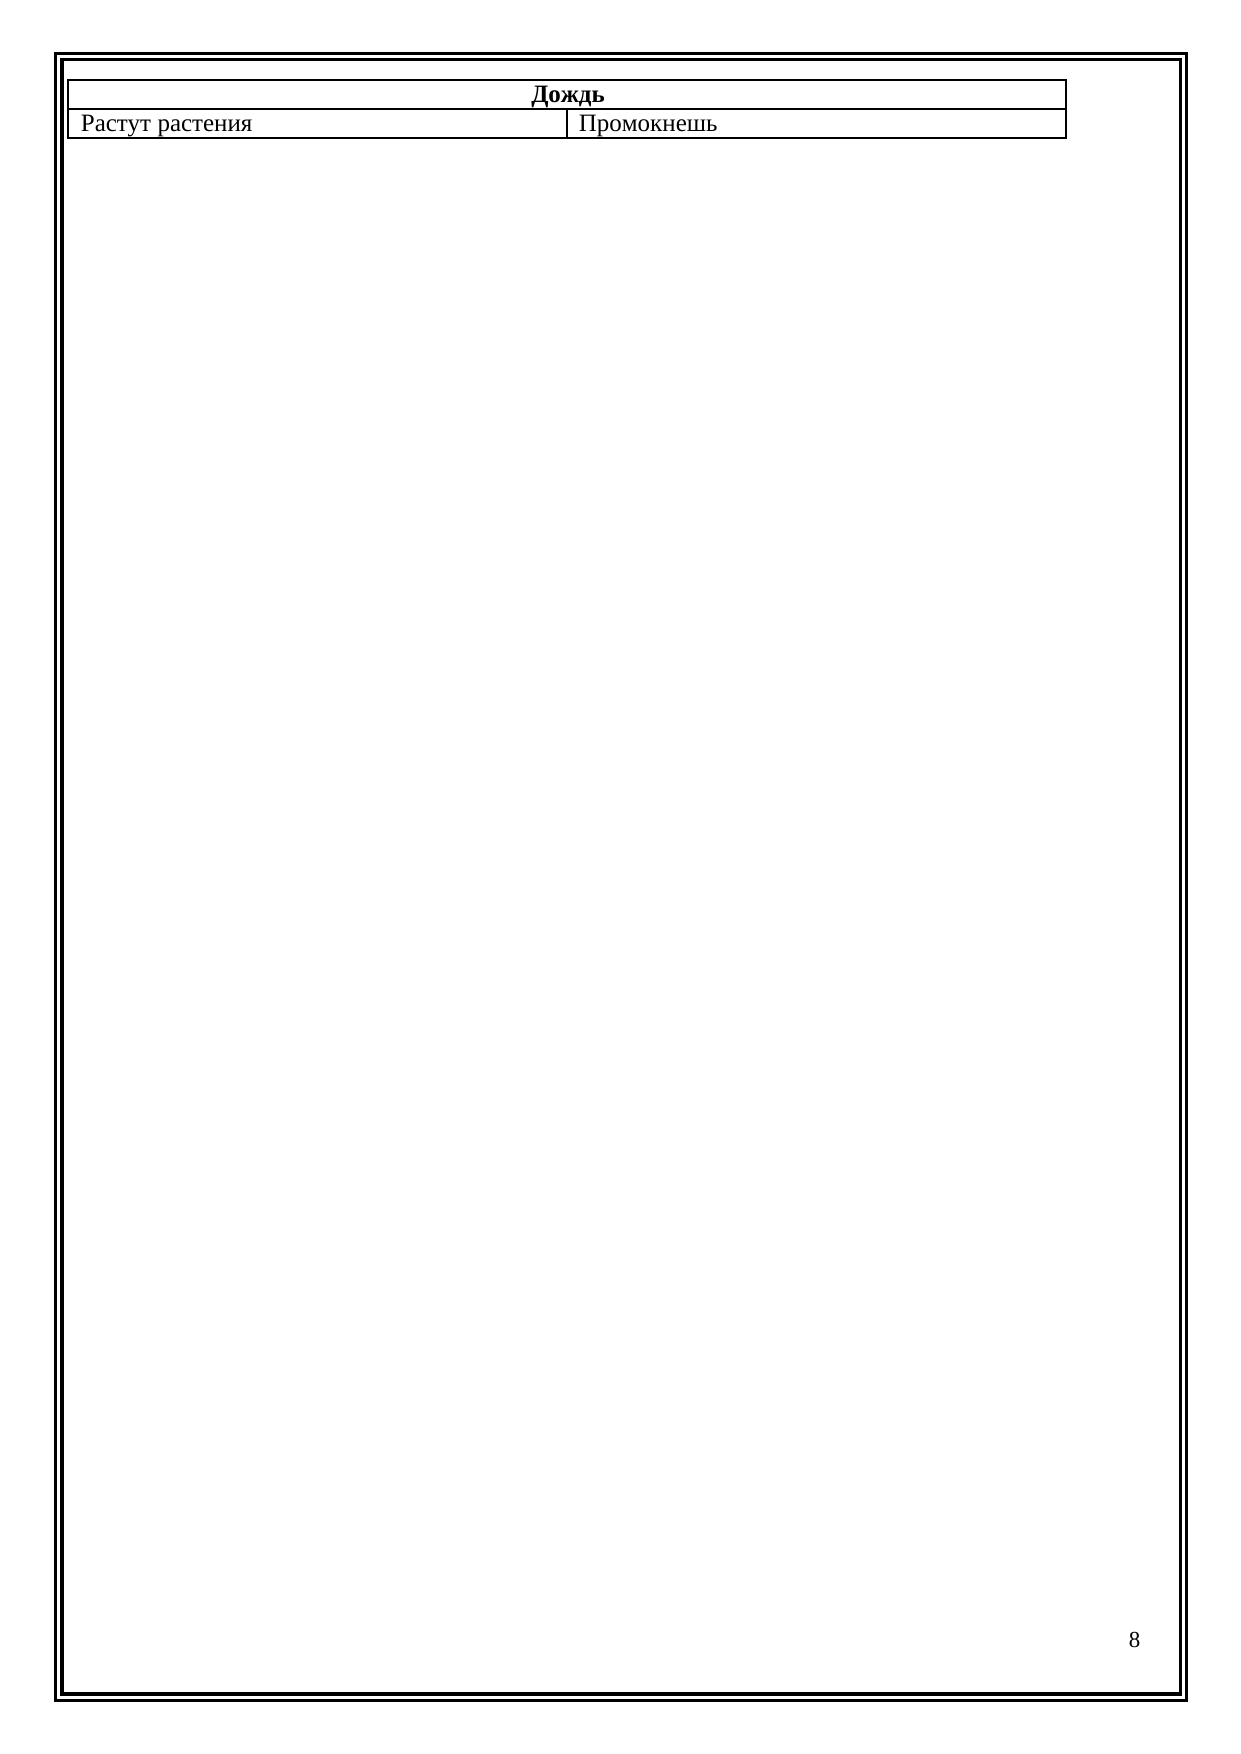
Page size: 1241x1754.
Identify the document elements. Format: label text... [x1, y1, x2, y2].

table_cell Растут растения [69, 110, 566, 137]
table_cell Дождь [69, 81, 1065, 108]
table_cell Промокнешь [568, 110, 1065, 137]
